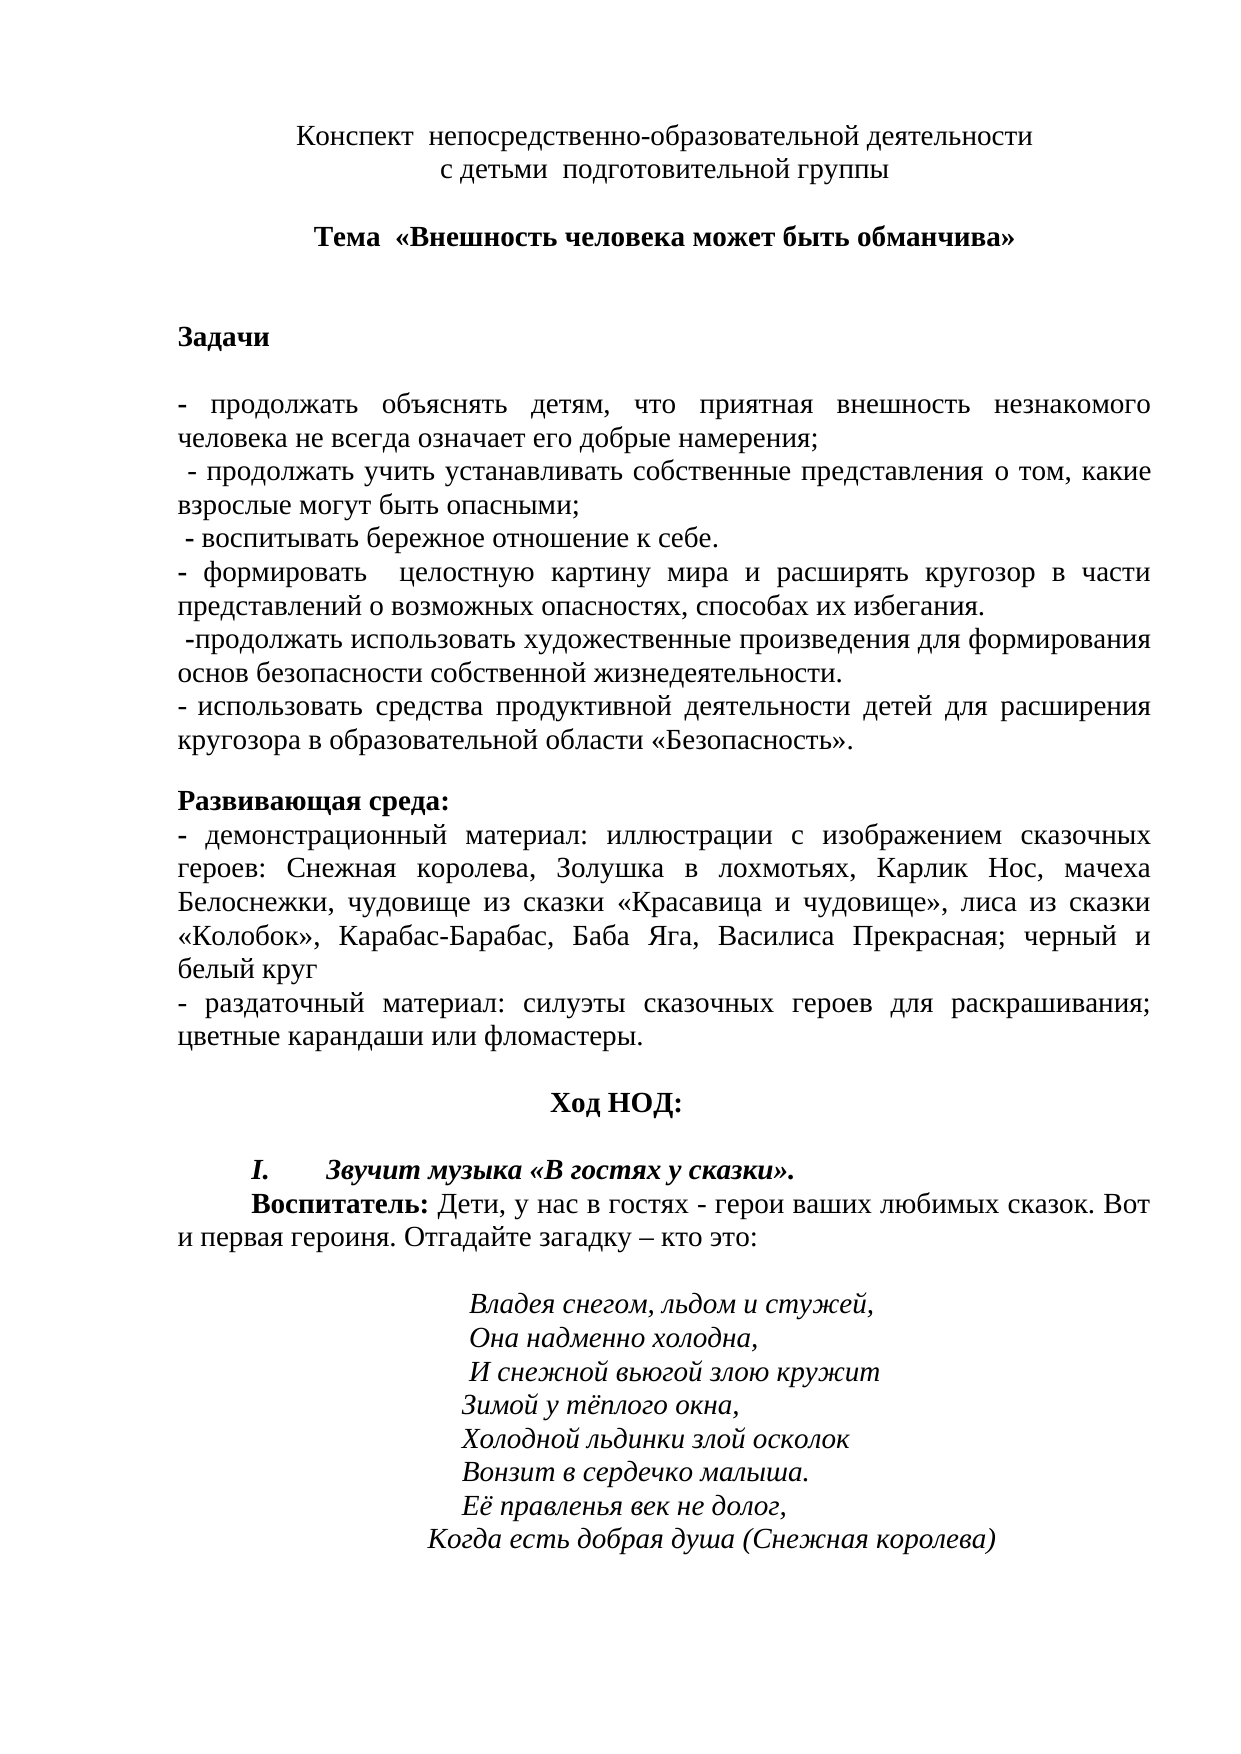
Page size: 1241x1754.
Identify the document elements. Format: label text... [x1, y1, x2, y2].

text - продолжать учить устанавливать собственные представления о том, какие взрослые могут быть опасными; [177, 453, 1152, 521]
text с детьми подготовительной группы [177, 152, 1152, 185]
text Воспитатель: Дети, у нас в гостях - герои ваших любимых сказок. Вот и первая героиня. Отгадайте загадку – кто это: [177, 1186, 1152, 1253]
text Ход НОД: [177, 1085, 1152, 1119]
text - воспитывать бережное отношение к себе. [177, 521, 1152, 554]
text - формировать целостную картину мира и расширять кругозор в части представлений о возможных опасностях, способах их избегания. [177, 554, 1152, 621]
list Звучит музыка «В гостях у сказки». [251, 1152, 1152, 1186]
text - продолжать объяснять детям, что приятная внешность незнакомого человека не всегда означает его добрые намерения; [177, 386, 1152, 453]
text Её правленья век не долог, [177, 1488, 1152, 1521]
text Задачи [177, 319, 1152, 353]
text Владея снегом, льдом и стужей, [177, 1287, 1152, 1320]
text Тема «Внешность человека может быть обманчива» [177, 219, 1152, 252]
text Развивающая среда: [177, 783, 1152, 817]
text Зимой у тёплого окна, [177, 1387, 1152, 1421]
text Холодной льдинки злой осколок [177, 1421, 1152, 1454]
text -продолжать использовать художественные произведения для формирования основ безопасности собственной жизнедеятельности. [177, 621, 1152, 688]
text Она надменно холодна, [177, 1320, 1152, 1354]
text И снежной вьюгой злою кружит [177, 1354, 1152, 1387]
text Когда есть добрая душа (Снежная королева) [177, 1521, 1152, 1555]
text - использовать средства продуктивной деятельности детей для расширения кругозора в образовательной области «Безопасность». [177, 688, 1152, 755]
text Конспект непосредственно-образовательной деятельности [177, 118, 1152, 152]
text - демонстрационный материал: иллюстрации с изображением сказочных героев: Снежная королева, Золушка в лохмотьях, Карлик Нос, мачеха Белоснежки, чудовище из сказки «Красавица и чудовище», лиса из сказки «Колобок», Карабас-Барабас, Баба Яга, Василиса Прекрасная; черный и белый круг [177, 817, 1152, 985]
text Вонзит в сердечко малыша. [177, 1454, 1152, 1488]
text - раздаточный материал: силуэты сказочных героев для раскрашивания; цветные карандаши или фломастеры. [177, 985, 1152, 1052]
